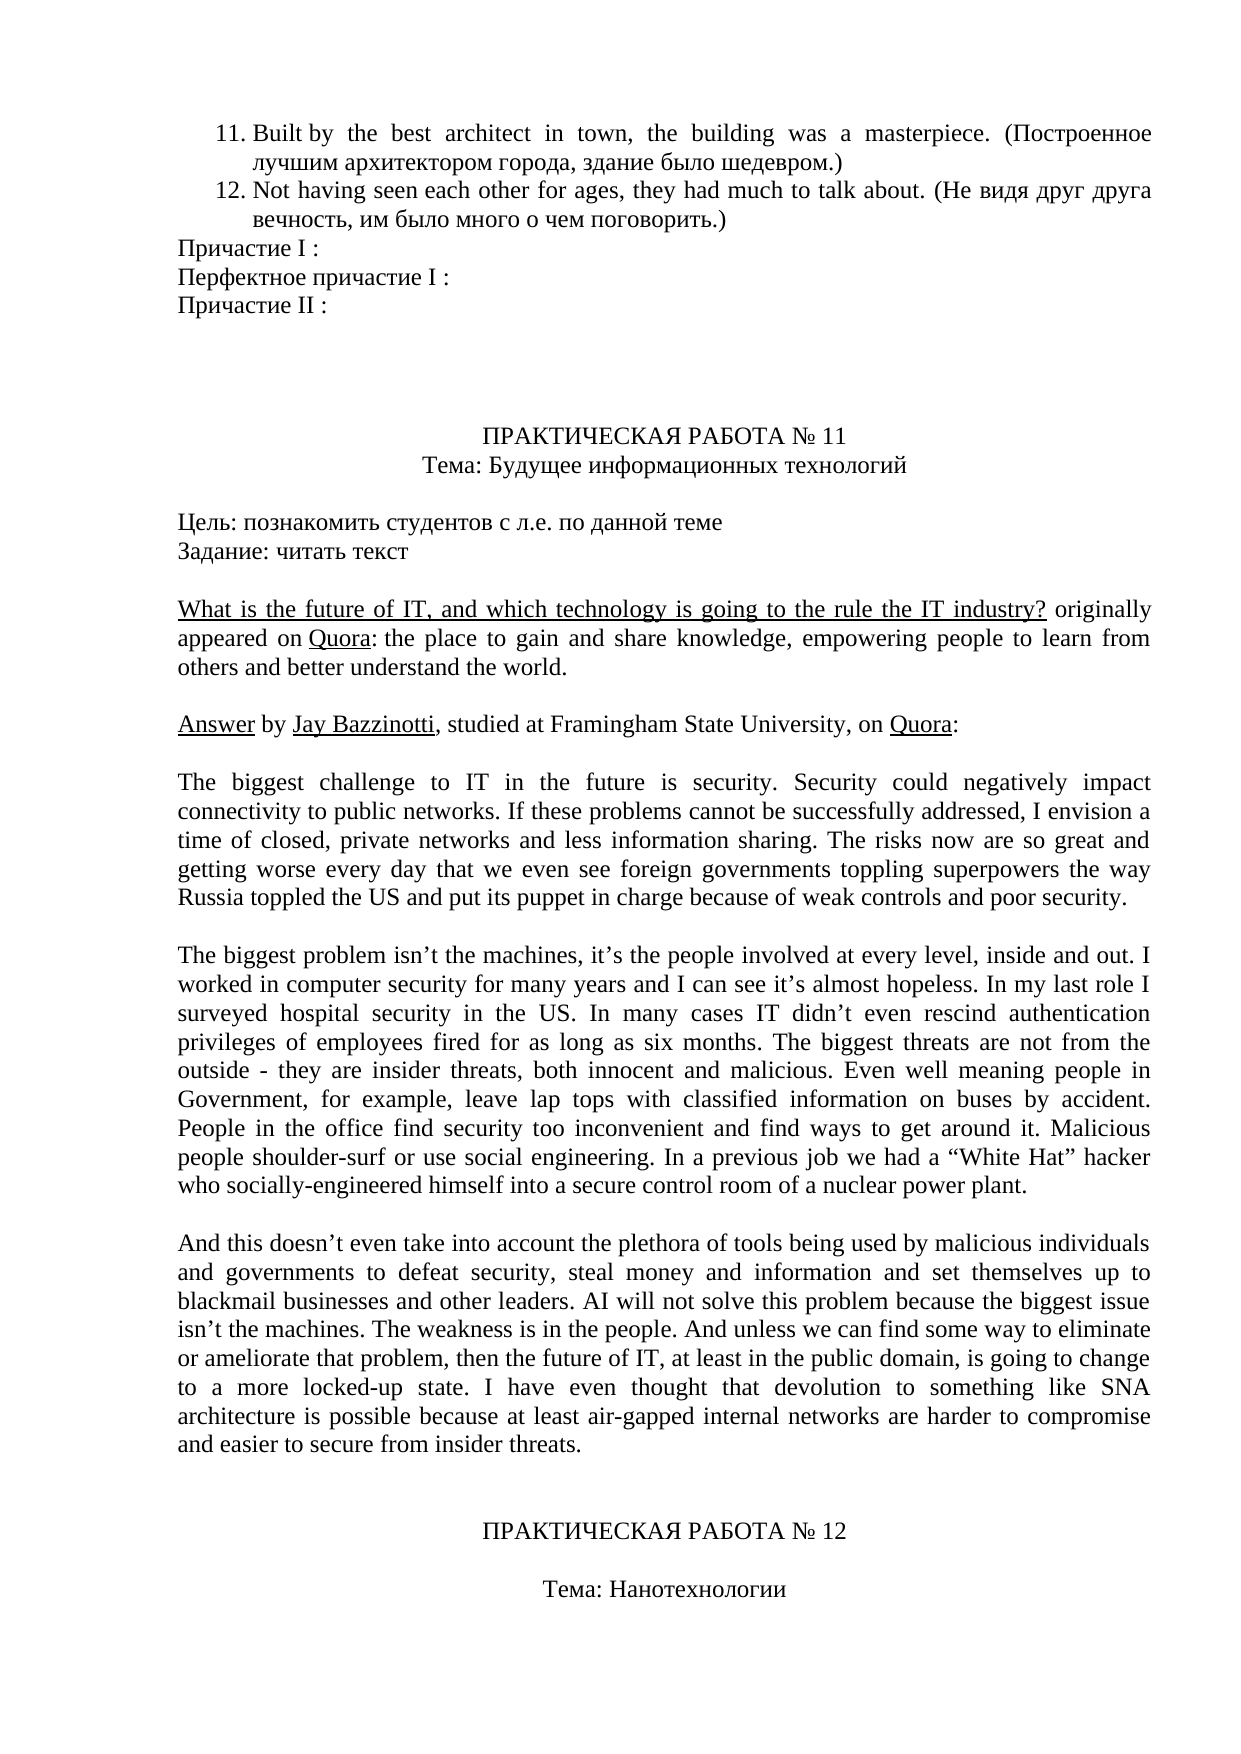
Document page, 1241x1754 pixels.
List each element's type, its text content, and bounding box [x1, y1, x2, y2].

text ПРАКТИЧЕСКАЯ РАБОТА № 11 [177, 421, 1152, 450]
text Answer by Jay Bazzinotti, studied at Framingham State University, on Quora: [177, 709, 1152, 738]
text Причастие II : [177, 291, 1152, 319]
list Not having seen each other for ages, they had much to talk about. (Не видя друг друга вечность, им было много о чем поговорить.) [215, 176, 1152, 233]
text Перфектное причастие I : [177, 262, 1152, 291]
text The biggest challenge to IT in the future is security. Security could negatively impact connectivity to public networks. If these problems cannot be successfully addressed, I envision a time of closed, private networks and less information sharing. The risks now are so great and getting worse every day that we even see foreign governments toppling superpowers the way Russia toppled the US and put its puppet in charge because of weak controls and poor security. [177, 767, 1152, 911]
text What is the future of IT, and which technology is going to the rule the IT industry? originally appeared on Quora: the place to gain and share knowledge, empowering people to learn from others and better understand the world. [177, 594, 1152, 680]
text Задание: читать текст [177, 536, 1152, 565]
list Built by the best architect in town, the building was a masterpiece. (Построенное лучшим архитектором города, здание было шедевром.) [215, 118, 1152, 176]
text Цель: познакомить студентов с л.е. по данной теме [177, 507, 1152, 536]
text Причастие I : [177, 233, 1152, 262]
text And this doesn’t even take into account the plethora of tools being used by malicious individuals and governments to defeat security, steal money and information and set themselves up to blackmail businesses and other leaders. AI will not solve this problem because the biggest issue isn’t the machines. The weakness is in the people. And unless we can find some way to eliminate or ameliorate that problem, then the future of IT, at least in the public domain, is going to change to a more locked-up state. I have even thought that devolution to something like SNA architecture is possible because at least air-gapped internal networks are harder to compromise and easier to secure from insider threats. [177, 1228, 1152, 1458]
text Тема: Будущее информационных технологий [177, 450, 1152, 479]
text The biggest problem isn’t the machines, it’s the people involved at every level, inside and out. I worked in computer security for many years and I can see it’s almost hopeless. In my last role I surveyed hospital security in the US. In many cases IT didn’t even rescind authentication privileges of employees fired for as long as six months. The biggest threats are not from the outside - they are insider threats, both innocent and malicious. Even well meaning people in Government, for example, leave lap tops with classified information on buses by accident. People in the office find security too inconvenient and find ways to get around it. Malicious people shoulder-surf or use social engineering. In a previous job we had a “White Hat” hacker who socially-engineered himself into a secure control room of a nuclear power plant. [177, 940, 1152, 1199]
text Тема: Нанотехнологии [177, 1574, 1152, 1602]
text ПРАКТИЧЕСКАЯ РАБОТА № 12 [177, 1516, 1152, 1545]
